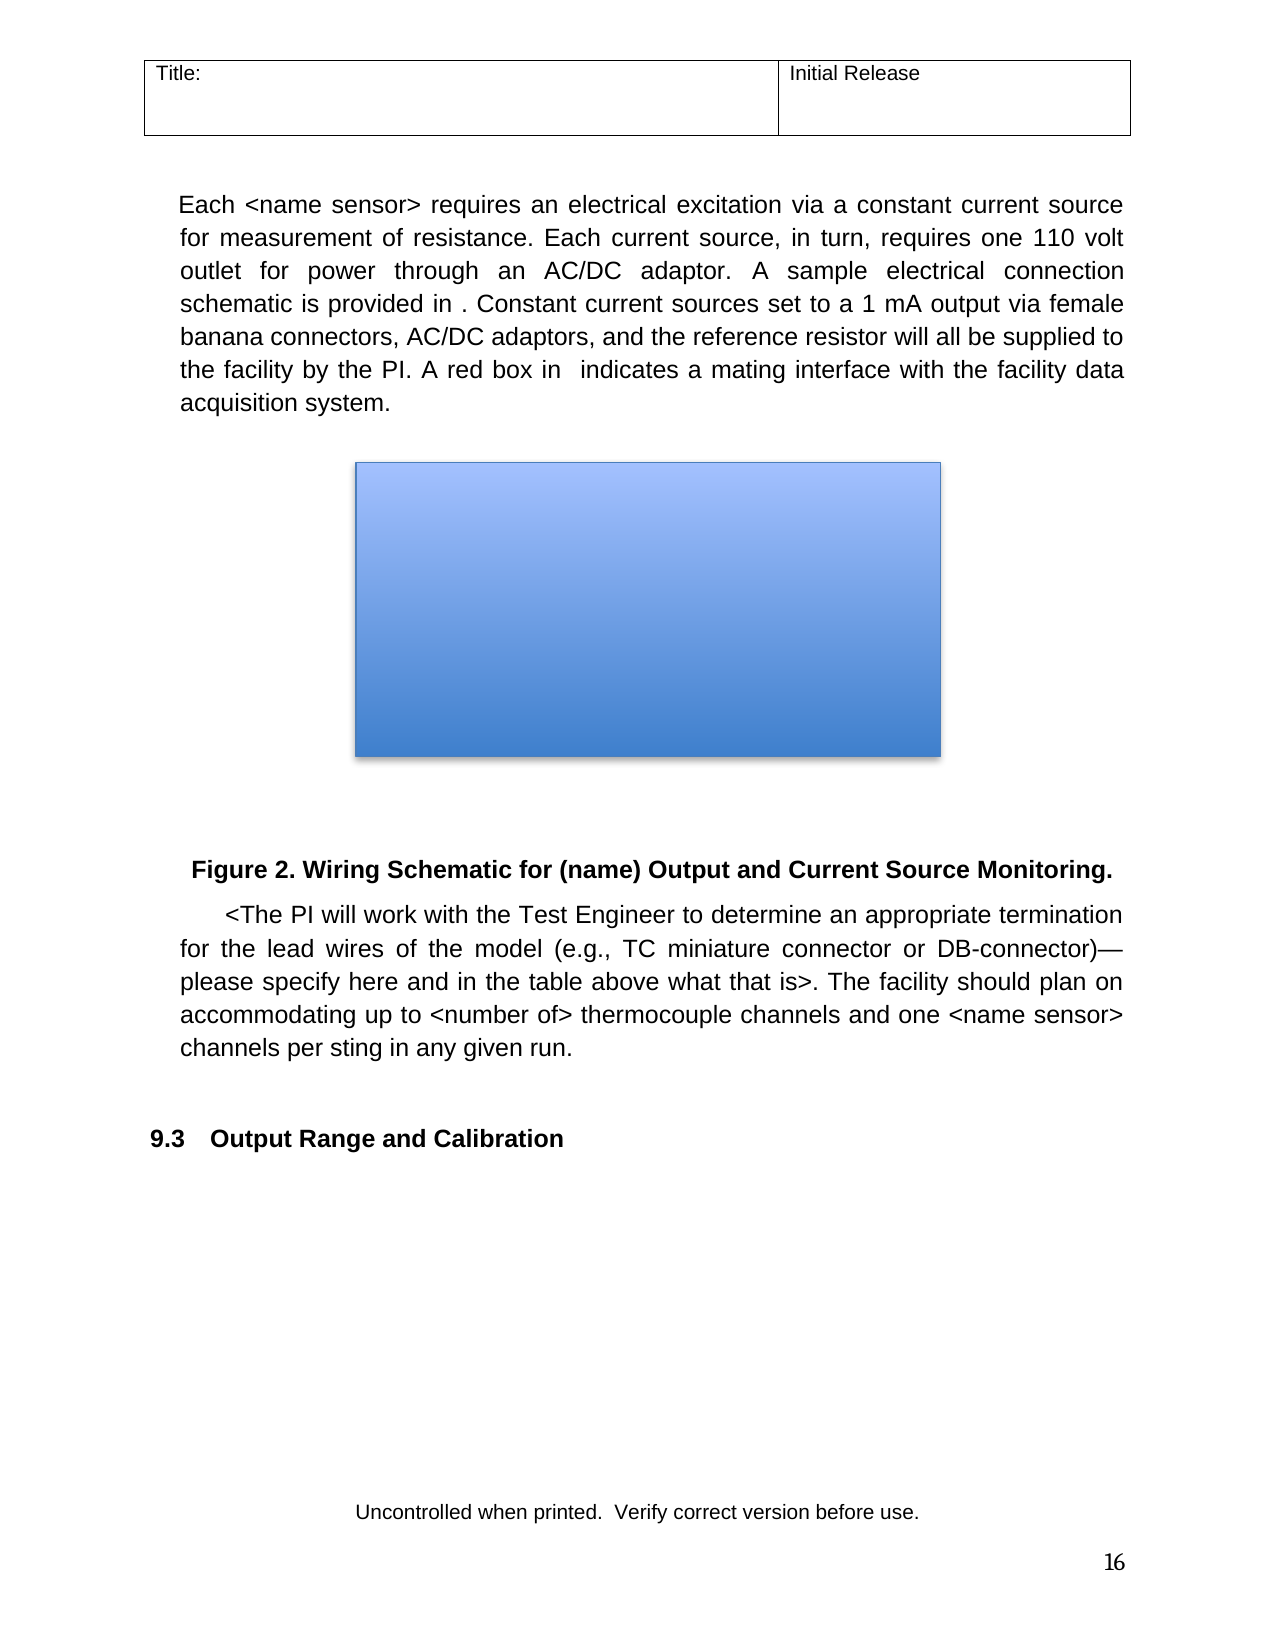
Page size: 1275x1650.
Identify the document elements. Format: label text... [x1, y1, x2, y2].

text Each <name sensor> requires an electrical excitation via a constant current source for measurement of resistance. Each current source, in turn, requires one 110 volt outlet for power through an AC/DC adaptor. A sample electrical connection schematic is provided in Figure 2. Constant current sources set to a 1 mA output via female banana connectors, AC/DC adaptors, and the reference resistor will all be supplied to the facility by the PI. A red box in Figure 2 indicates a mating interface with the facility data acquisition system. [178, 190, 1125, 417]
subtitle Output Range and Calibration [150, 1124, 1125, 1152]
text <The PI will work with the Test Engineer to determine an appropriate termination for the lead wires of the model (e.g., TC miniature connector or DB-connector)—please specify here and in the table above what that is>. The facility should plan on accommodating up to <number of> thermocouple channels and one <name sensor> channels per sting in any given run. [180, 901, 1125, 1061]
